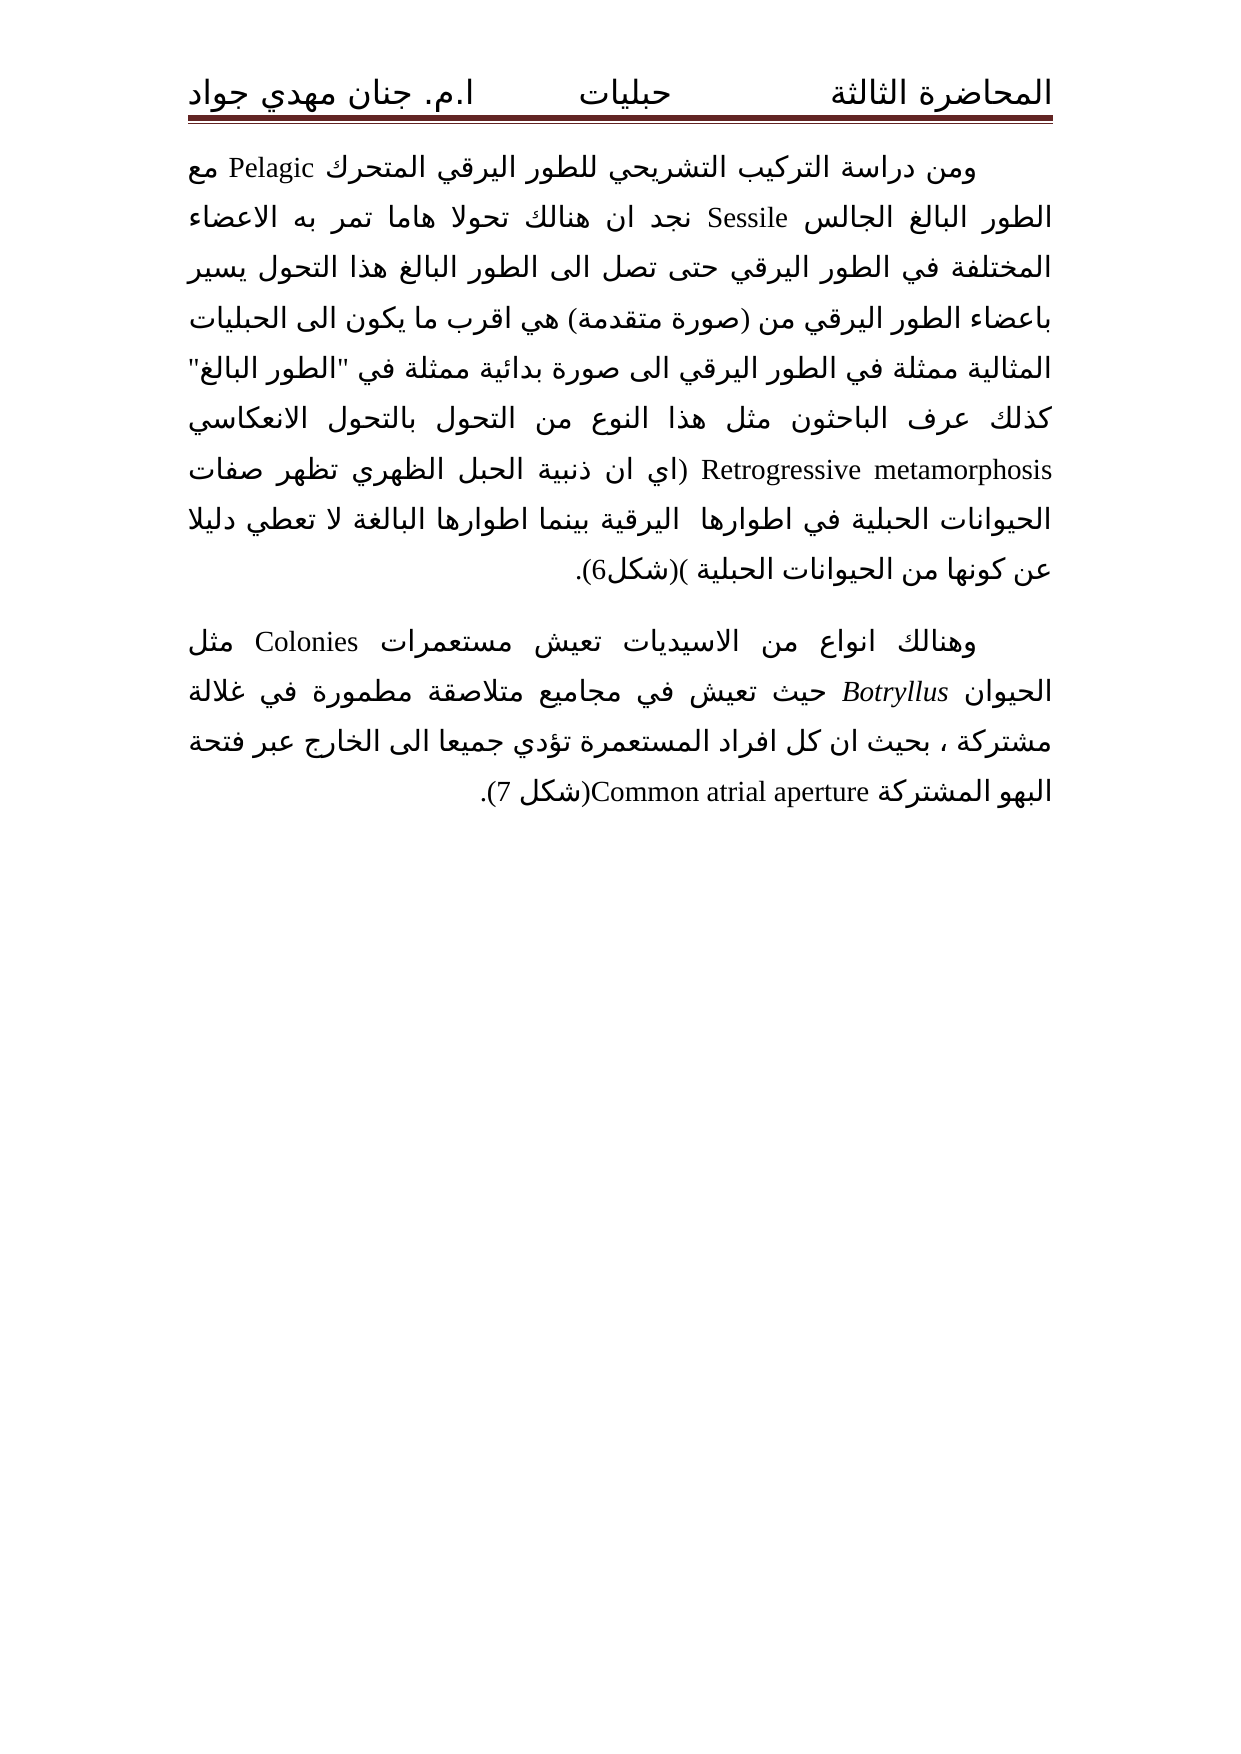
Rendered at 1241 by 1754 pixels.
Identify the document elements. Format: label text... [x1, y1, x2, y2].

text ومن دراسة التركيب التشريحي للطور اليرقي المتحرك Pelagic مع الطور البالغ الجالس Sessile نجد ان هنالك تحولا هاما تمر به الاعضاء المختلفة في الطور اليرقي حتى تصل الى الطور البالغ هذا التحول يسير باعضاء الطور اليرقي من (صورة متقدمة) هي اقرب ما يكون الى الحبليات المثالية ممثلة في الطور اليرقي الى صورة بدائية ممثلة في "الطور البالغ" كذلك عرف الباحثون مثل هذا النوع من التحول بالتحول الانعكاسي Retrogressive metamorphosis (اي ان ذنبية الحبل الظهري تظهر صفات الحيوانات الحبلية في اطوارها اليرقية بينما اطوارها البالغة لا تعطي دليلا عن كونها من الحيوانات الحبلية )(شكل6). [187, 150, 1053, 586]
text وهنالك انواع من الاسيديات تعيش مستعمرات Colonies مثل الحيوان Botryllus حيث تعيش في مجاميع متلاصقة مطمورة في غلالة مشتركة ، بحيث ان كل افراد المستعمرة تؤدي جميعا الى الخارج عبر فتحة البهو المشتركة Common atrial aperture(شكل 7). [187, 624, 1053, 808]
